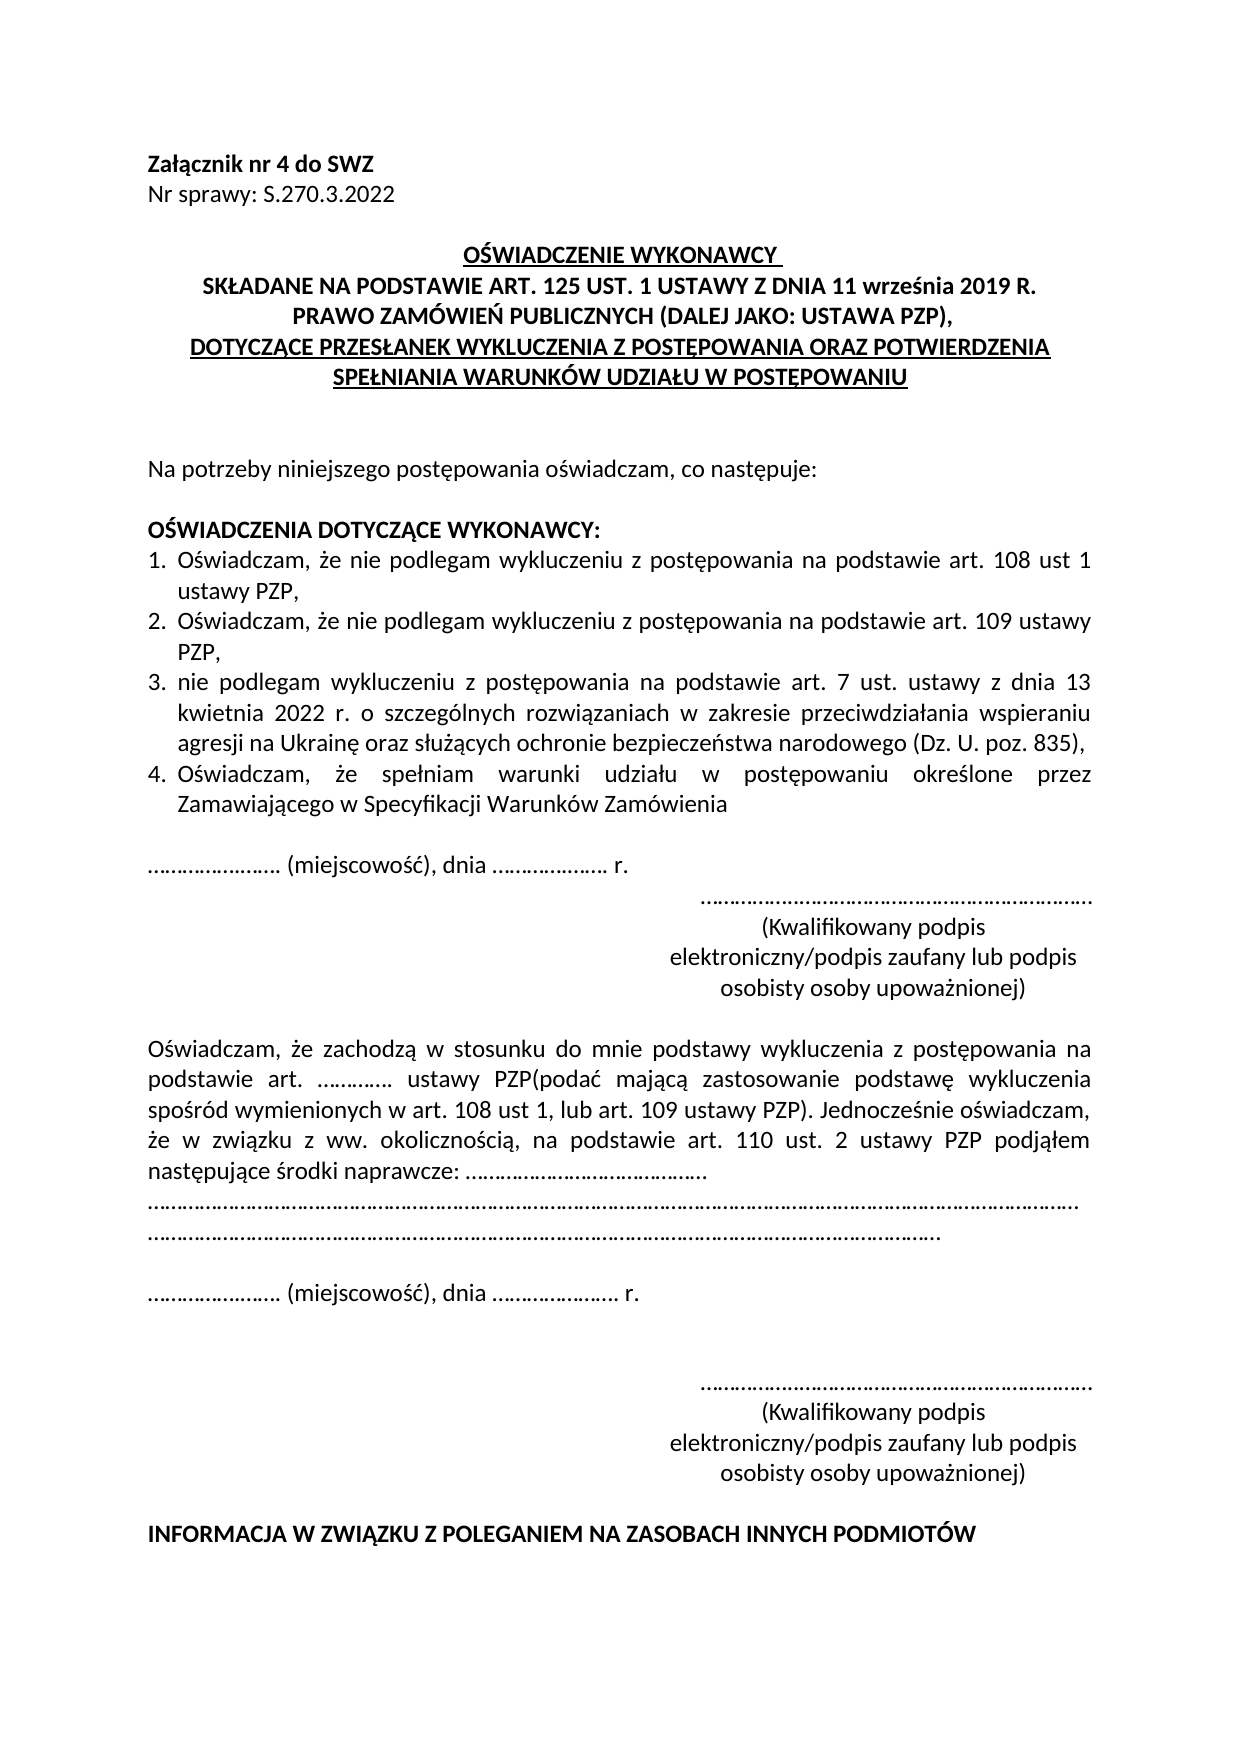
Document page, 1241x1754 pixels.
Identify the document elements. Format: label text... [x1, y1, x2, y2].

list nie podlegam wykluczeniu z postępowania na podstawie art. 7 ust. ustawy z dnia 13 kwietnia 2022 r. o szczególnych rozwiązaniach w zakresie przeciwdziałania wspieraniu agresji na Ukrainę oraz służących ochronie bezpieczeństwa narodowego (Dz. U. poz. 835), [148, 667, 1092, 758]
text Załącznik nr 4 do SWZ [148, 148, 1092, 178]
text (Kwalifikowany podpis elektroniczny/podpis zaufany lub podpis osobisty osoby upoważnionej) [654, 1397, 1092, 1488]
text DOTYCZĄCE PRZESŁANEK WYKLUCZENIA Z POSTĘPOWANIA ORAZ POTWIERDZENIA SPEŁNIANIA WARUNKÓW UDZIAŁU W POSTĘPOWANIU [148, 331, 1092, 392]
list Oświadczam, że spełniam warunki udziału w postępowaniu określone przez Zamawiającego w Specyfikacji Warunków Zamówienia [148, 758, 1092, 819]
text INFORMACJA W ZWIĄZKU Z POLEGANIEM NA ZASOBACH INNYCH PODMIOTÓW [148, 1519, 1092, 1549]
text OŚWIADCZENIA DOTYCZĄCE WYKONAWCY: [148, 514, 1092, 544]
text Na potrzeby niniejszego postępowania oświadczam, co następuje: [148, 453, 1092, 483]
text Nr sprawy: S.270.3.2022 [148, 178, 1092, 209]
text ………………………………………………………………………………………………………………………………………………………………………………………………………………………………………………………………………… [148, 1185, 1092, 1246]
text ……………..…………………………………………… [654, 880, 1092, 911]
text Oświadczam, że zachodzą w stosunku do mnie podstawy wykluczenia z postępowania na podstawie art. …………. ustawy PZP(podać mającą zastosowanie podstawę wykluczenia spośród wymienionych w art. 108 ust 1, lub art. 109 ustawy PZP). Jednocześnie oświadczam, że w związku z ww. okolicznością, na podstawie art. 110 ust. 2 ustawy PZP podjąłem następujące środki naprawcze: …………………………………… [148, 1033, 1092, 1185]
text PRAWO ZAMÓWIEŃ PUBLICZNYCH (DALEJ JAKO: USTAWA PZP), [148, 300, 1092, 331]
list Oświadczam, że nie podlegam wykluczeniu z postępowania na podstawie art. 108 ust 1 ustawy PZP, [148, 544, 1092, 606]
text …………….……. (miejscowość), dnia ………….……. r. [148, 850, 1092, 880]
list Oświadczam, że nie podlegam wykluczeniu z postępowania na podstawie art. 109 ustawy PZP, [148, 606, 1092, 667]
text ……………..…………………………………………… [654, 1338, 1092, 1397]
text SKŁADANE NA PODSTAWIE ART. 125 UST. 1 USTAWY Z DNIA 11 września 2019 R. [148, 270, 1092, 300]
text …………….……. (miejscowość), dnia …………………. r. [148, 1277, 1092, 1307]
text OŚWIADCZENIE WYKONAWCY [148, 239, 1092, 270]
text (Kwalifikowany podpis elektroniczny/podpis zaufany lub podpis osobisty osoby upoważnionej) [654, 911, 1092, 1002]
